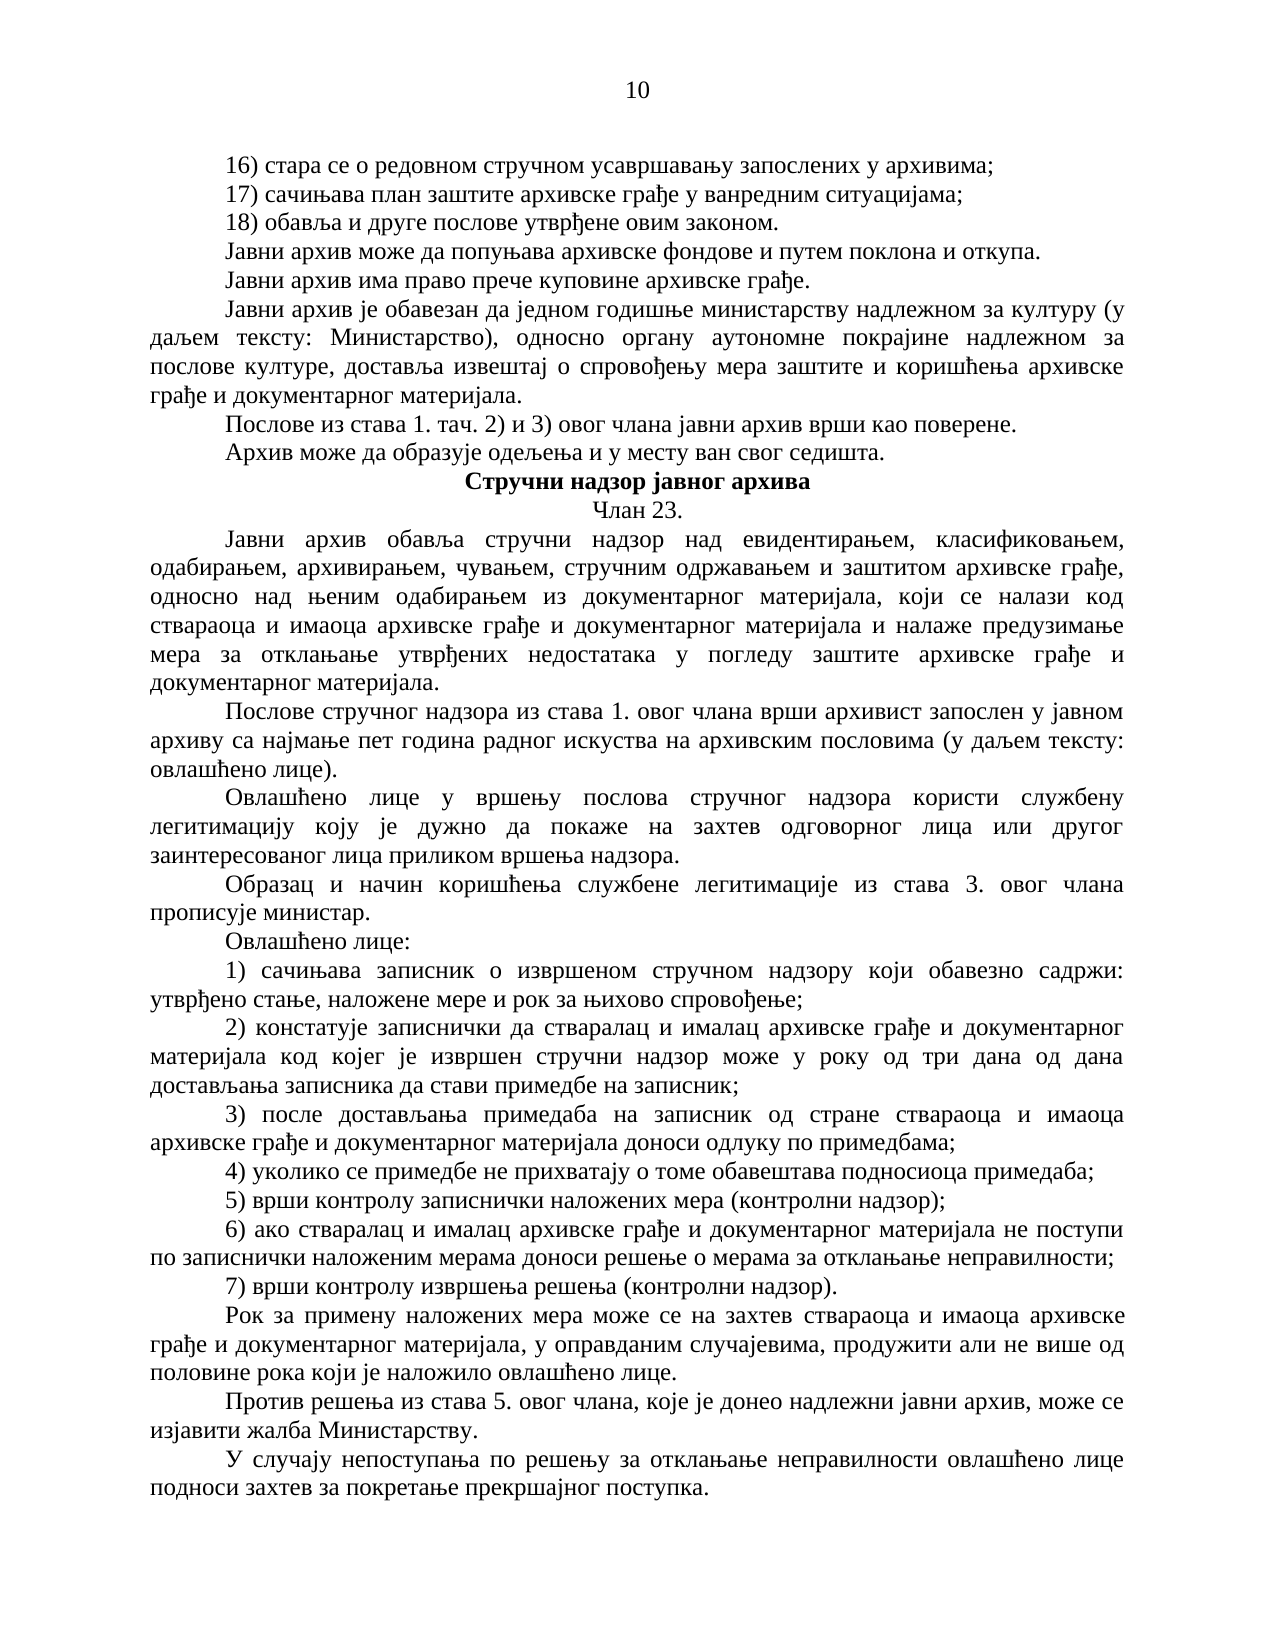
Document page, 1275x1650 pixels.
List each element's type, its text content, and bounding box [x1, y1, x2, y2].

text Послове из става 1. тач. 2) и 3) овог члана јавни архив врши као поверене. [150, 409, 1125, 437]
text Члан 23. [150, 495, 1125, 524]
text Јавни архив има право прече куповине архивске грађе. [150, 265, 1125, 294]
text 16) стара се о редовном стручном усавршавању запослених у архивима; [150, 150, 1125, 179]
text 7) врши контролу извршења решења (контролни надзор). [150, 1271, 1125, 1300]
text Послове стручног надзора из става 1. овог члана врши архивист запослен у јавном архиву са најмање пет година радног искуства на архивским пословима (у даљем тексту: овлашћено лице). [150, 696, 1125, 782]
text Стручни надзор јавног архива [150, 466, 1125, 495]
text Против решења из става 5. овог члана, које је донео надлежни јавни архив, може се изјавити жалба Министарству. [150, 1386, 1125, 1444]
text 17) сачињава план заштите архивске грађе у ванредним ситуацијама; [150, 179, 1125, 207]
text 3) после достављања примедаба на записник од стране ствараоца и имаоца архивске грађе и документарног материјала доноси одлуку по примедбама; [150, 1099, 1125, 1156]
text У случају непоступања по решењу за отклањање неправилности овлашћено лице подноси захтев за покретање прекршајног поступка. [150, 1444, 1125, 1501]
text Рок за примену наложених мера може се на захтев ствараоца и имаоца архивске грађе и документарног материјала, у оправданим случајевима, продужити али не више од половине рока који је наложило овлашћено лице. [150, 1300, 1125, 1386]
text Архив може да образује одељења и у месту ван свог седишта. [150, 437, 1125, 466]
text 4) уколико се примедбе не прихватају о томе обавештава подносиоца примедаба; [150, 1156, 1125, 1185]
text Овлашћено лице: [150, 926, 1125, 955]
text 18) обавља и друге послове утврђене овим законом. [150, 207, 1125, 236]
text Јавни архив је обавезан да једном годишње министарству надлежном за културу (у даљем тексту: Министарство), односно органу аутономне покрајине надлежном за послове културе, доставља извештај о спровођењу мера заштите и коришћења архивске грађе и документарног материјала. [150, 294, 1125, 409]
text Образац и начин коришћења службене легитимације из става 3. овог члана прописује министар. [150, 869, 1125, 926]
text 6) ако стваралац и ималац архивске грађе и документарног материјала не поступи по записнички наложеним мерама доноси решење о мерама за отклањање неправилности; [150, 1214, 1125, 1271]
text 1) сачињава записник о извршеном стручном надзору који обавезно садржи: утврђено стање, наложене мере и рок за њихово спровођење; [150, 955, 1125, 1012]
text Јавни архив може да попуњава архивске фондове и путем поклона и откупа. [150, 236, 1125, 265]
text 5) врши контролу записнички наложених мера (контролни надзор); [150, 1185, 1125, 1214]
text Овлашћено лице у вршењу послова стручног надзора користи службену легитимацију коју је дужно да покаже на захтев одговорног лица или другог заинтересованог лица приликом вршења надзора. [150, 782, 1125, 869]
text 2) констатује записнички да стваралац и ималац архивске грађе и документарног материјала код којег је извршен стручни надзор може у року од три дана од дана достављања записника да стави примедбе на записник; [150, 1012, 1125, 1099]
text Јавни архив обавља стручни надзор над евидентирањем, класификовањем, одабирањем, архивирањем, чувањем, стручним одржавањем и заштитом архивске грађе, односно над њеним одабирањем из документарног материјала, који се налази код ствараоца и имаоца архивске грађе и документарног материјала и налаже предузимање мера за отклањање утврђених недостатака у погледу заштите архивске грађе и документарног материјала. [150, 524, 1125, 696]
